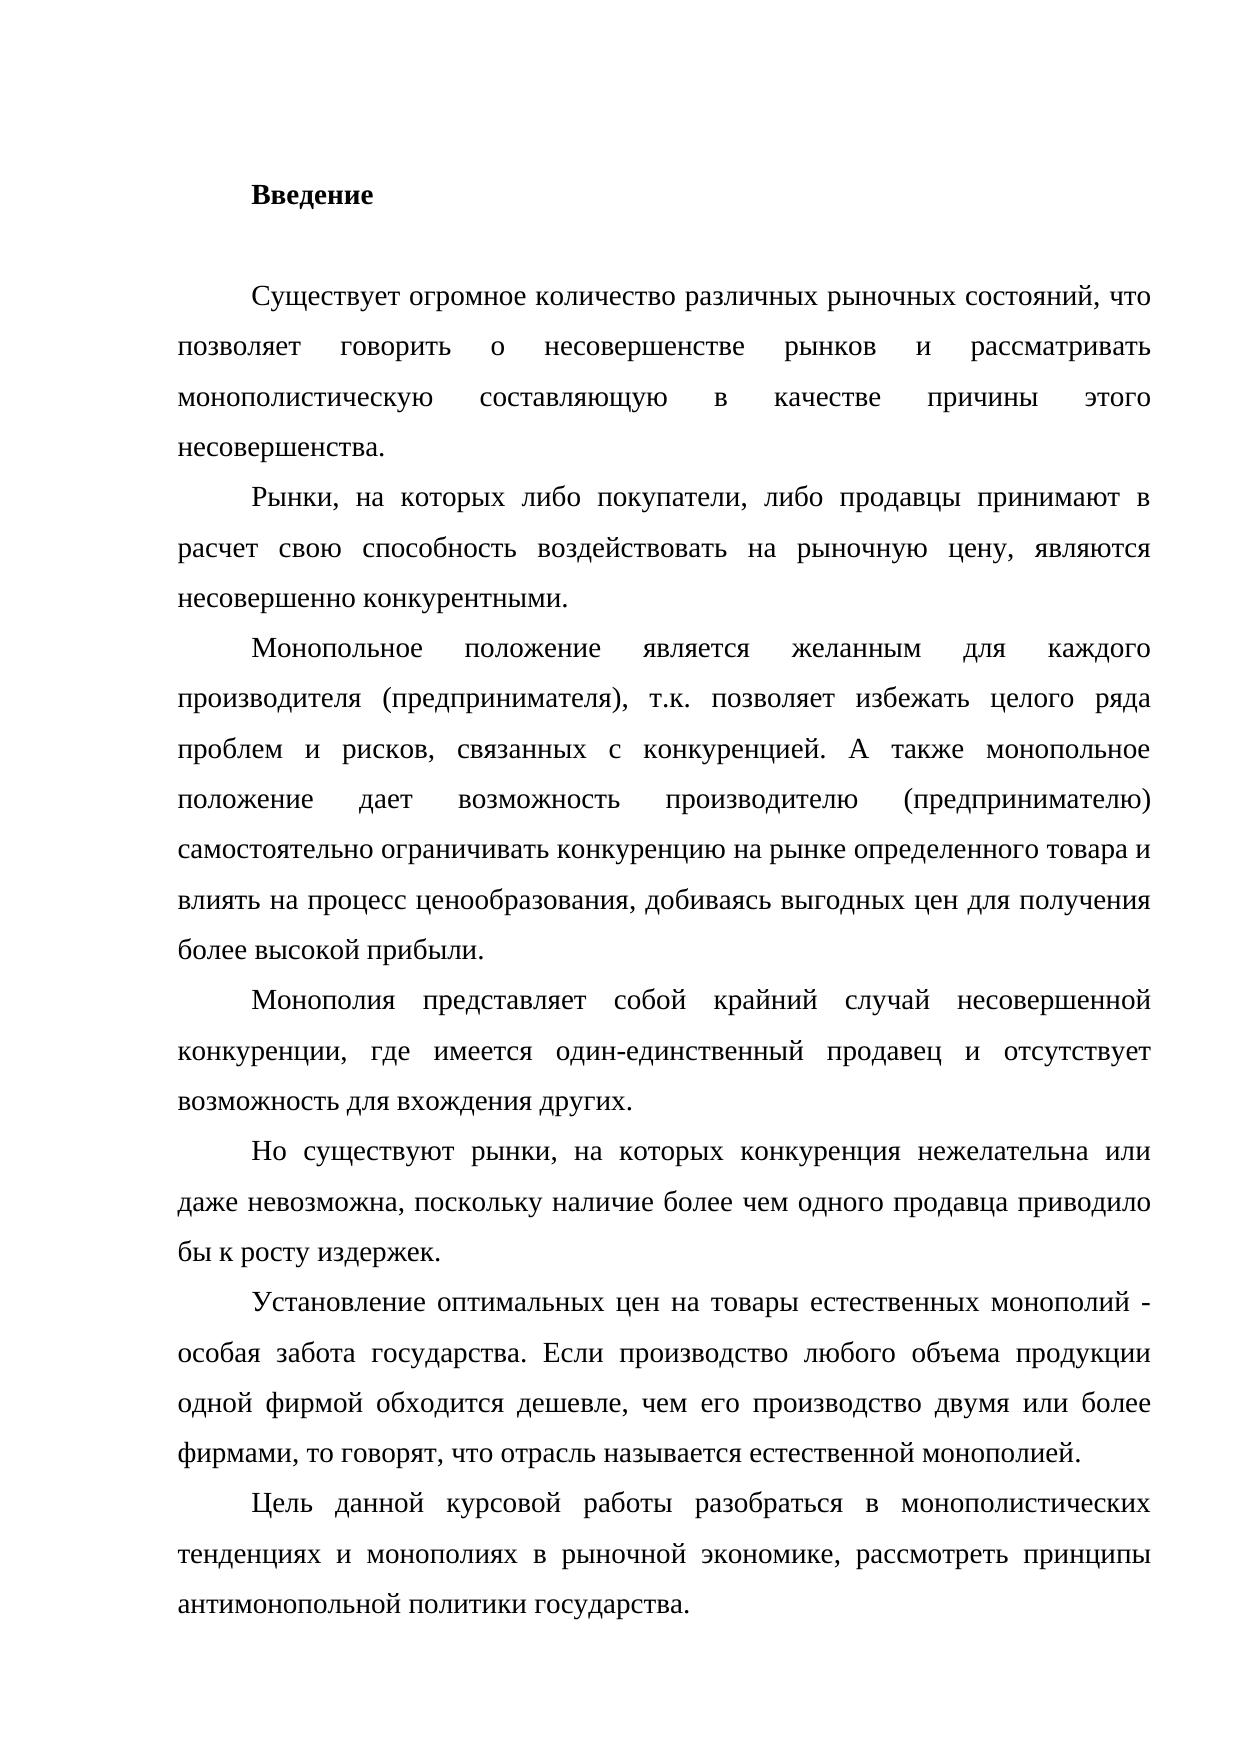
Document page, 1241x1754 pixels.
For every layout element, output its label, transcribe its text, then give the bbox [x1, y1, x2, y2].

text Цель данной курсовой работы разобраться в монополистических тенденциях и монополиях в рыночной экономике, рассмотреть принципы антимонопольной политики государства. [177, 1486, 1152, 1620]
text Монопольное положение является желанным для каждого производителя (предпринимателя), т.к. позволяет избежать целого ряда проблем и рисков, связанных с конкуренцией. А также монопольное положение дает возможность производителю (предпринимателю) самостоятельно ограничивать конкуренцию на рынке определенного товара и влиять на процесс ценообразования, добиваясь выгодных цен для получения более высокой прибыли. [177, 630, 1152, 966]
text Но существуют рынки, на которых конкуренция нежелательна или даже невозможна, поскольку наличие более чем одного продавца приводило бы к росту издержек. [177, 1133, 1152, 1268]
text Установление оптимальных цен на товары естественных монополий - особая забота государства. Если производство любого объема продукции одной фирмой обходится дешевле, чем его производство двумя или более фирмами, то говорят, что отрасль называется естественной монополией. [177, 1284, 1152, 1469]
text Существует огромное количество различных рыночных состояний, что позволяет говорить о несовершенстве рынков и рассматривать монополистическую составляющую в качестве причины этого несовершенства. [177, 278, 1152, 463]
text Монополия представляет собой крайний случай несовершенной конкуренции, где имеется один-единственный продавец и отсутствует возможность для вхождения других. [177, 982, 1152, 1117]
subtitle Введение [177, 177, 1152, 211]
text Рынки, на которых либо покупатели, либо продавцы принимают в расчет свою способность воздействовать на рыночную цену, являются несовершенно конкурентными. [177, 479, 1152, 613]
